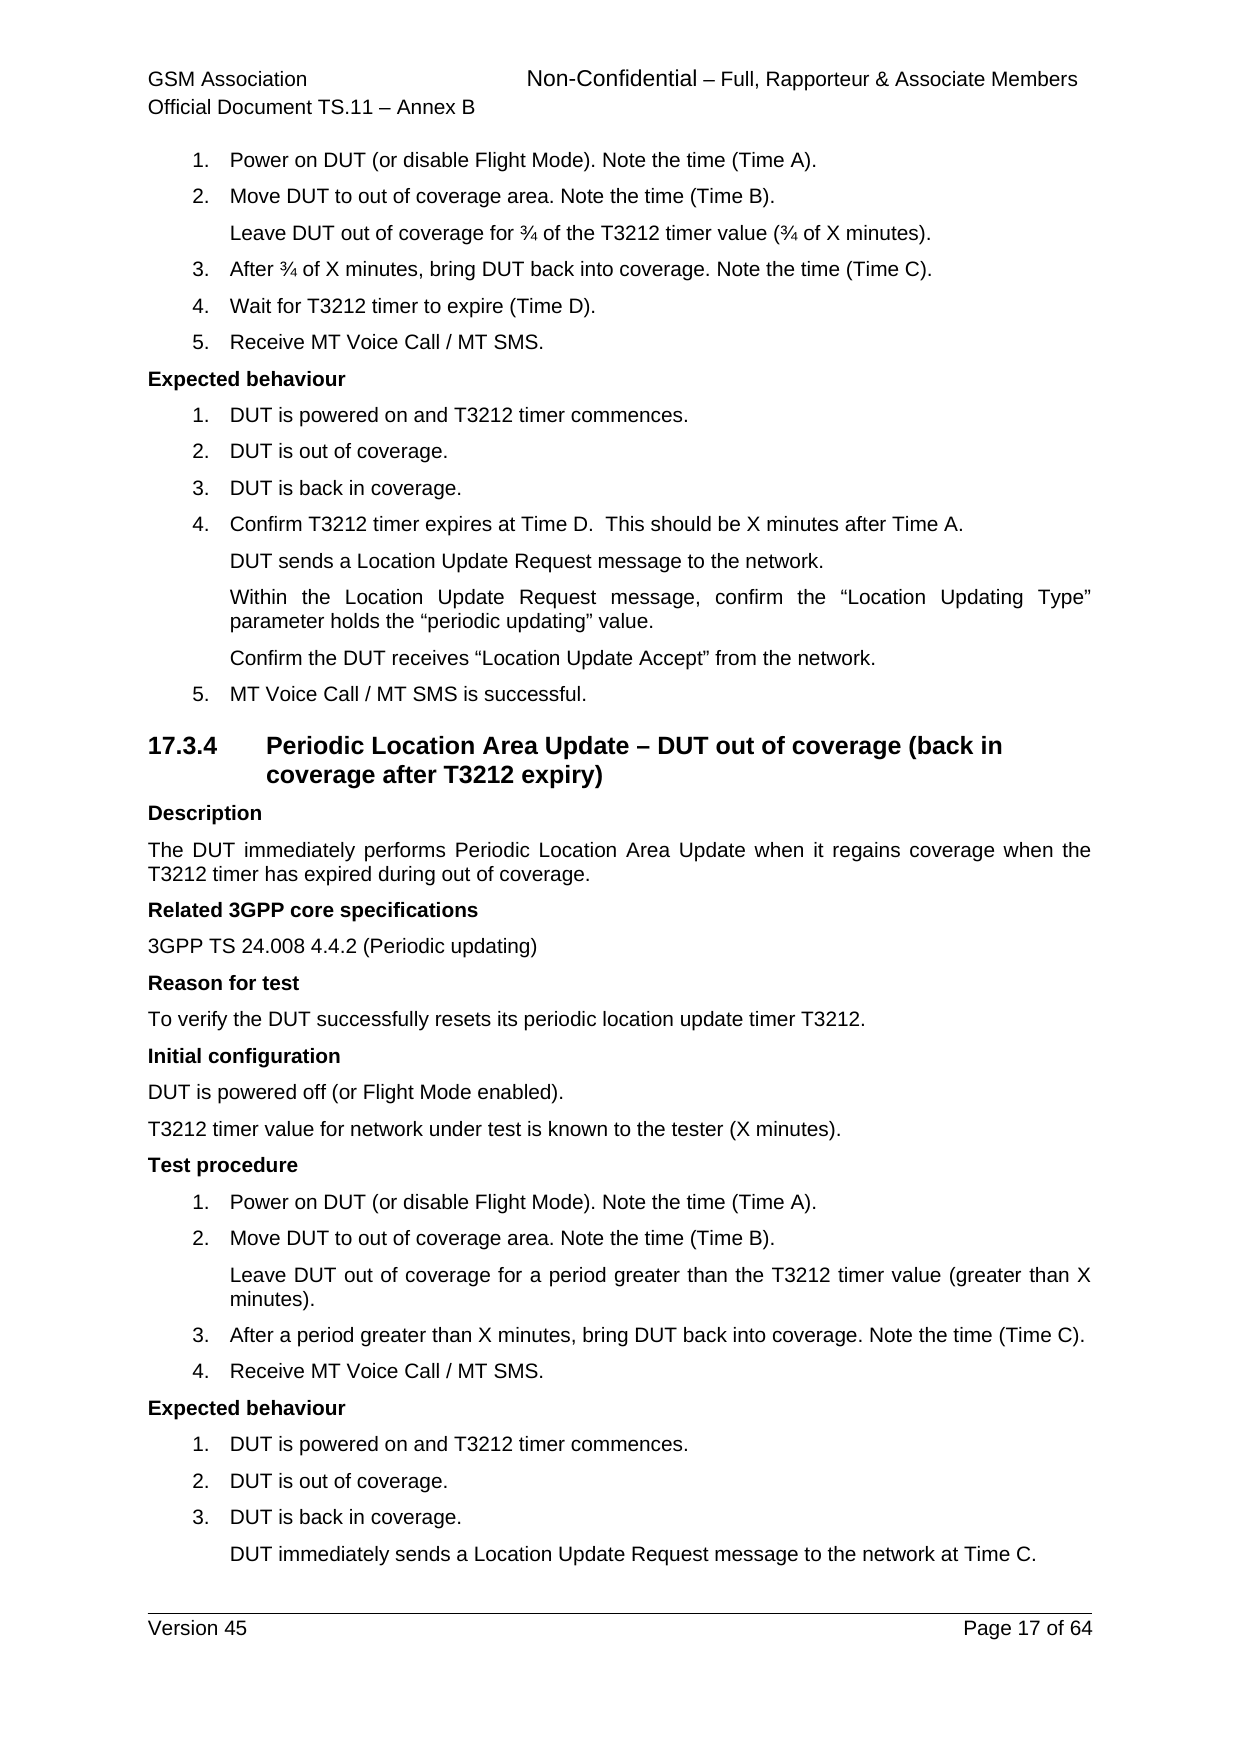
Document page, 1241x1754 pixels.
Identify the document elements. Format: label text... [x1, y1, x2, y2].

text Within the Location Update Request message, confirm the “Location Updating Type” parameter holds the “periodic updating” value. [229, 585, 1092, 633]
text Test procedure [148, 1153, 1092, 1177]
list Receive MT Voice Call / MT SMS. [192, 1359, 1092, 1383]
subtitle 17.3.4 Periodic Location Area Update – DUT out of coverage (back in coverage after T3212 expiry) [148, 731, 1092, 788]
text Initial configuration [148, 1044, 1092, 1068]
text Confirm the DUT receives “Location Update Accept” from the network. [229, 646, 1092, 669]
text Related 3GPP core specifications [148, 898, 1092, 922]
text DUT is powered off (or Flight Mode enabled). [148, 1080, 1092, 1104]
list Move DUT to out of coverage area. Note the time (Time B). [192, 1226, 1092, 1250]
text Leave DUT out of coverage for ¾ of the T3212 timer value (¾ of X minutes). [229, 221, 1092, 244]
list DUT is out of coverage. [192, 439, 1092, 463]
list DUT is powered on and T3212 timer commences. [192, 1432, 1092, 1456]
list Move DUT to out of coverage area. Note the time (Time B). [192, 184, 1092, 208]
list Confirm T3212 timer expires at Time D. This should be X minutes after Time A. [192, 512, 1092, 536]
list DUT is back in coverage. [192, 476, 1092, 500]
text Expected behaviour [148, 1396, 1092, 1420]
list DUT is powered on and T3212 timer commences. [192, 403, 1092, 427]
text Expected behaviour [148, 366, 1092, 390]
text T3212 timer value for network under test is known to the tester (X minutes). [148, 1117, 1092, 1141]
list After ¾ of X minutes, bring DUT back into coverage. Note the time (Time C). [192, 257, 1092, 281]
text Reason for test [148, 971, 1092, 995]
list Wait for T3212 timer to expire (Time D). [192, 293, 1092, 317]
list MT Voice Call / MT SMS is successful. [192, 682, 1092, 706]
text DUT immediately sends a Location Update Request message to the network at Time C. [229, 1542, 1092, 1566]
text 3GPP TS 24.008 4.4.2 (Periodic updating) [148, 934, 1092, 958]
text The DUT immediately performs Periodic Location Area Update when it regains coverage when the T3212 timer has expired during out of coverage. [148, 837, 1092, 885]
list Power on DUT (or disable Flight Mode). Note the time (Time A). [192, 1189, 1092, 1213]
list After a period greater than X minutes, bring DUT back into coverage. Note the time (Time C). [192, 1323, 1092, 1347]
list DUT is out of coverage. [192, 1469, 1092, 1493]
list Receive MT Voice Call / MT SMS. [192, 330, 1092, 354]
list Power on DUT (or disable Flight Mode). Note the time (Time A). [192, 148, 1092, 172]
text Description [148, 801, 1092, 825]
text To verify the DUT successfully resets its periodic location update timer T3212. [148, 1007, 1092, 1031]
list DUT is back in coverage. [192, 1505, 1092, 1529]
text DUT sends a Location Update Request message to the network. [229, 549, 1092, 573]
text Leave DUT out of coverage for a period greater than the T3212 timer value (greater than X minutes). [229, 1262, 1092, 1310]
